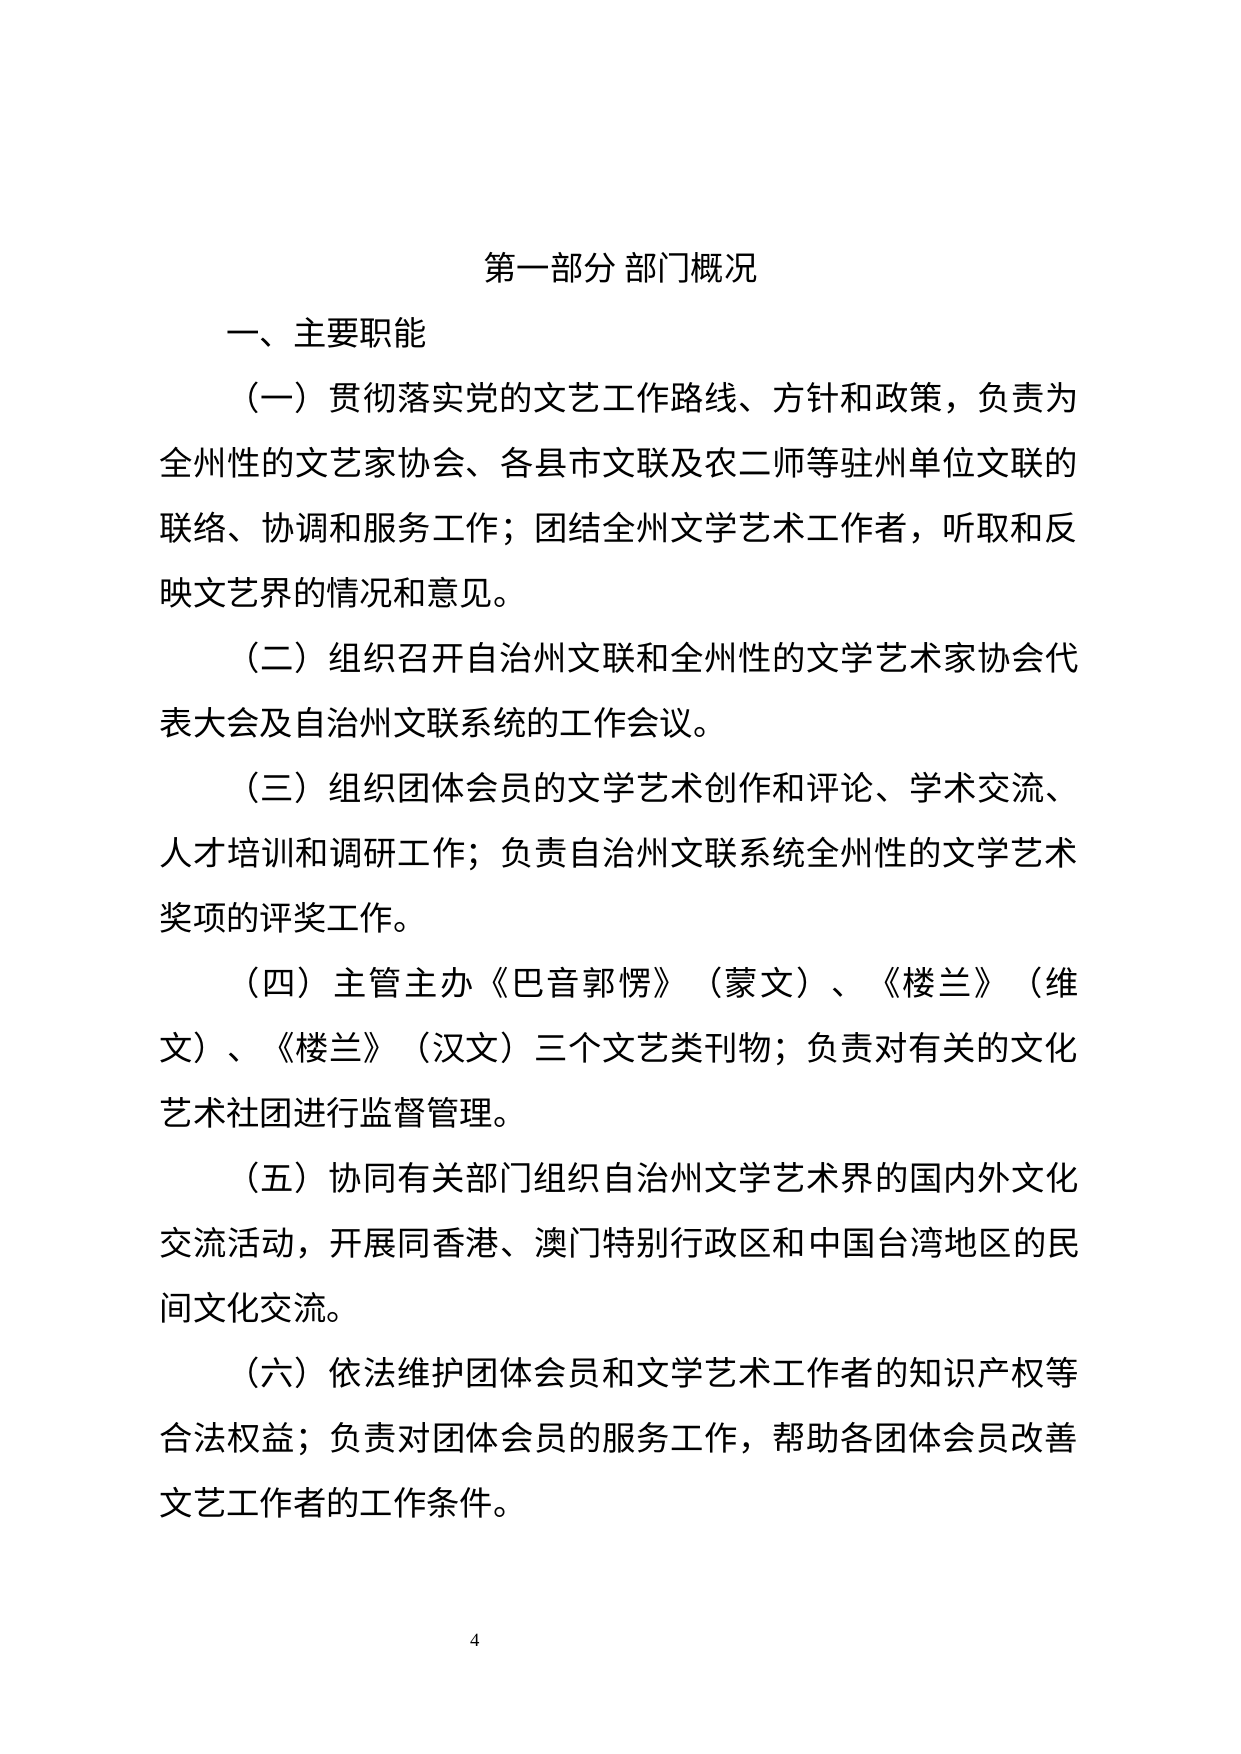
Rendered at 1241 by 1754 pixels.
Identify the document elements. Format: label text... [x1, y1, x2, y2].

text 第一部分 部门概况 [159, 233, 1081, 298]
text （三）组织团体会员的文学艺术创作和评论、学术交流、人才培训和调研工作；负责自治州文联系统全州性的文学艺术奖项的评奖工作。 [159, 753, 1081, 948]
text （二）组织召开自治州文联和全州性的文学艺术家协会代表大会及自治州文联系统的工作会议。 [159, 623, 1081, 753]
text 一、主要职能 [159, 298, 1081, 363]
text （一）贯彻落实党的文艺工作路线、方针和政策，负责为全州性的文艺家协会、各县市文联及农二师等驻州单位文联的联络、协调和服务工作；团结全州文学艺术工作者，听取和反映文艺界的情况和意见。 [159, 363, 1081, 623]
text （五）协同有关部门组织自治州文学艺术界的国内外文化交流活动，开展同香港、澳门特别行政区和中国台湾地区的民间文化交流。 [159, 1143, 1081, 1338]
text （六）依法维护团体会员和文学艺术工作者的知识产权等合法权益；负责对团体会员的服务工作，帮助各团体会员改善文艺工作者的工作条件。 [159, 1338, 1081, 1533]
text （四）主管主办《巴音郭愣》（蒙文）、《楼兰》（维文）、《楼兰》（汉文）三个文艺类刊物；负责对有关的文化艺术社团进行监督管理。 [159, 948, 1081, 1143]
